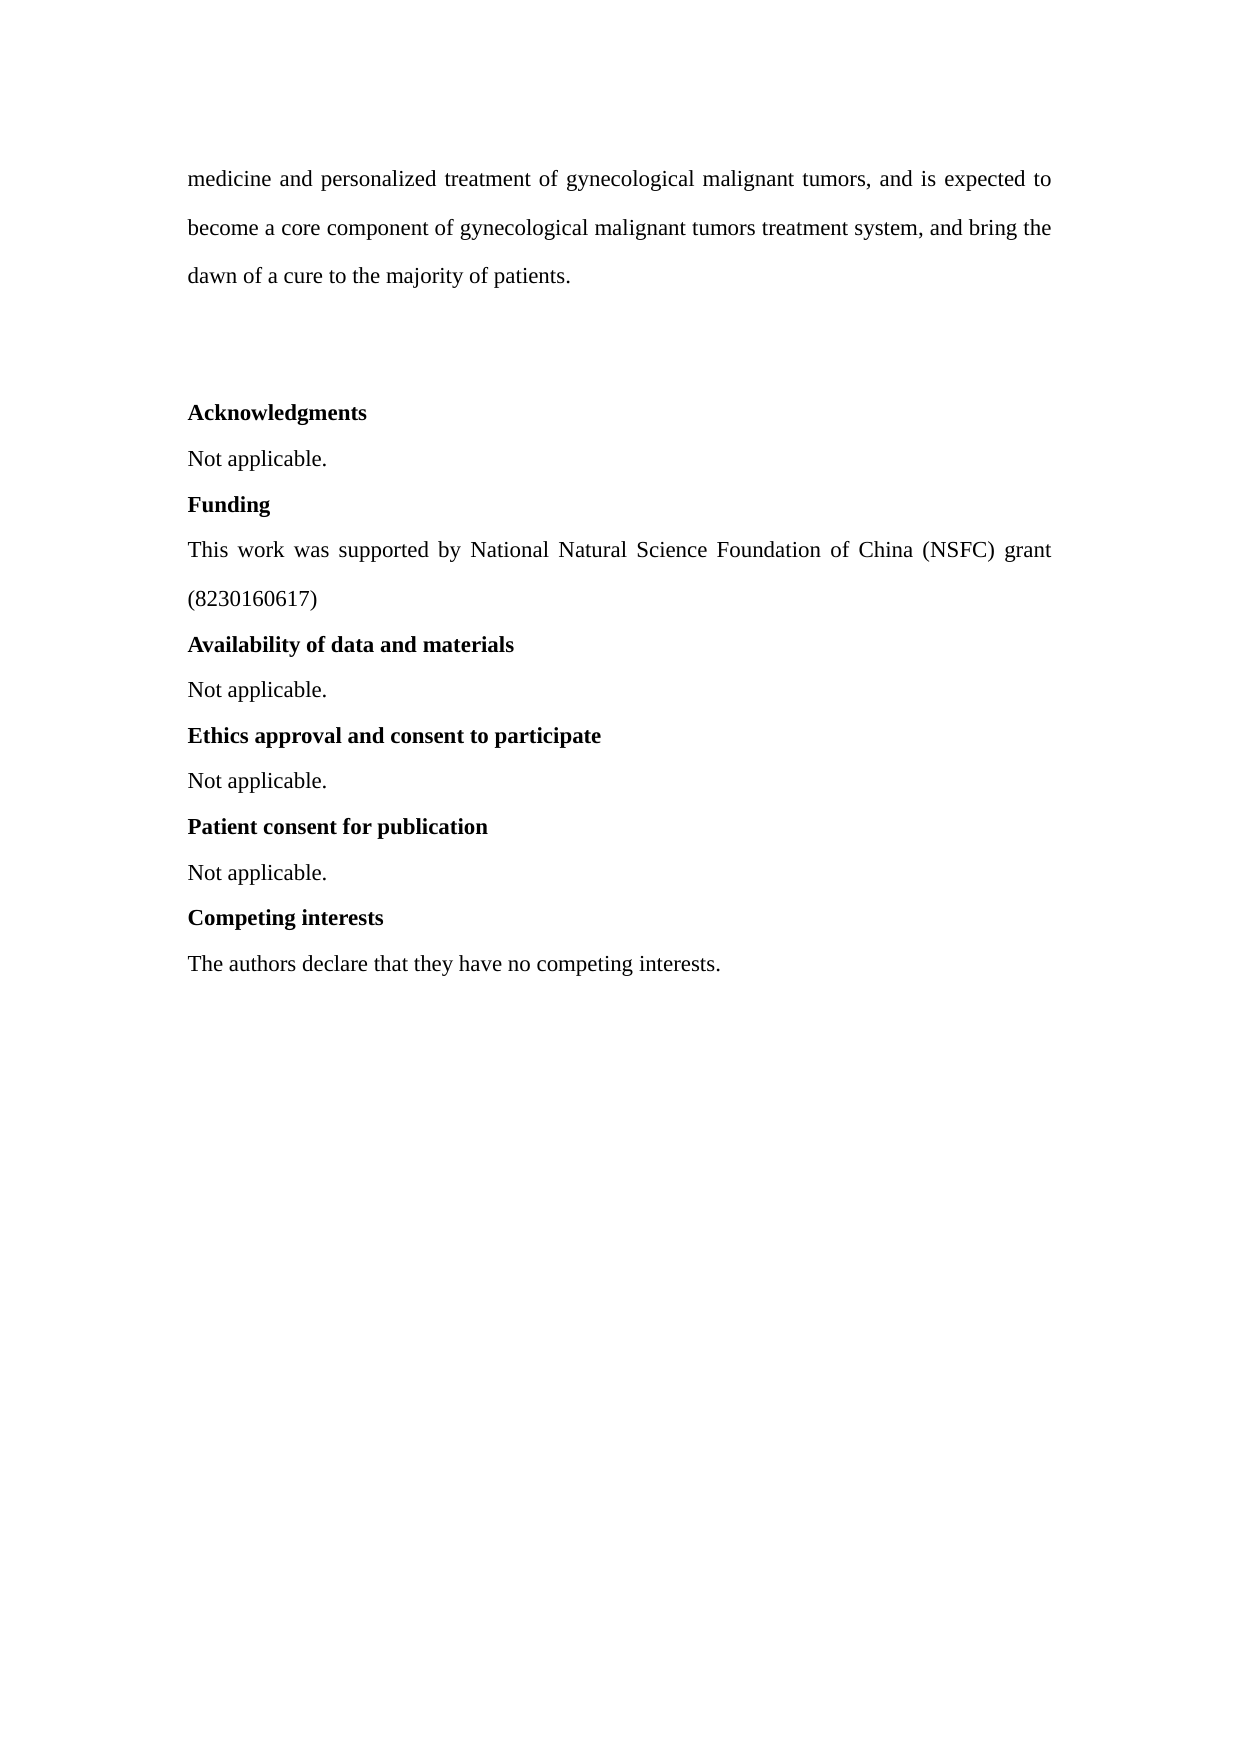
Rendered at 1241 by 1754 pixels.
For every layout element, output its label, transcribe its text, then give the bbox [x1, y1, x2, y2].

text Not applicable. [187, 442, 1053, 474]
text Not applicable. [187, 856, 1053, 888]
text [187, 162, 1053, 292]
text Funding [187, 488, 1053, 520]
text This work was supported by National Natural Science Foundation of China (NSFC) grant (8230160617) [187, 533, 1053, 614]
text Competing interests [187, 901, 1053, 934]
text The authors declare that they have no competing interests. [187, 947, 1053, 979]
text Patient consent for publication [187, 810, 1053, 843]
text Ethics approval and consent to participate [187, 719, 1053, 751]
text Acknowledgments [187, 396, 1053, 429]
text Not applicable. [187, 673, 1053, 706]
text Availability of data and materials [187, 628, 1053, 660]
text Not applicable. [187, 764, 1053, 797]
